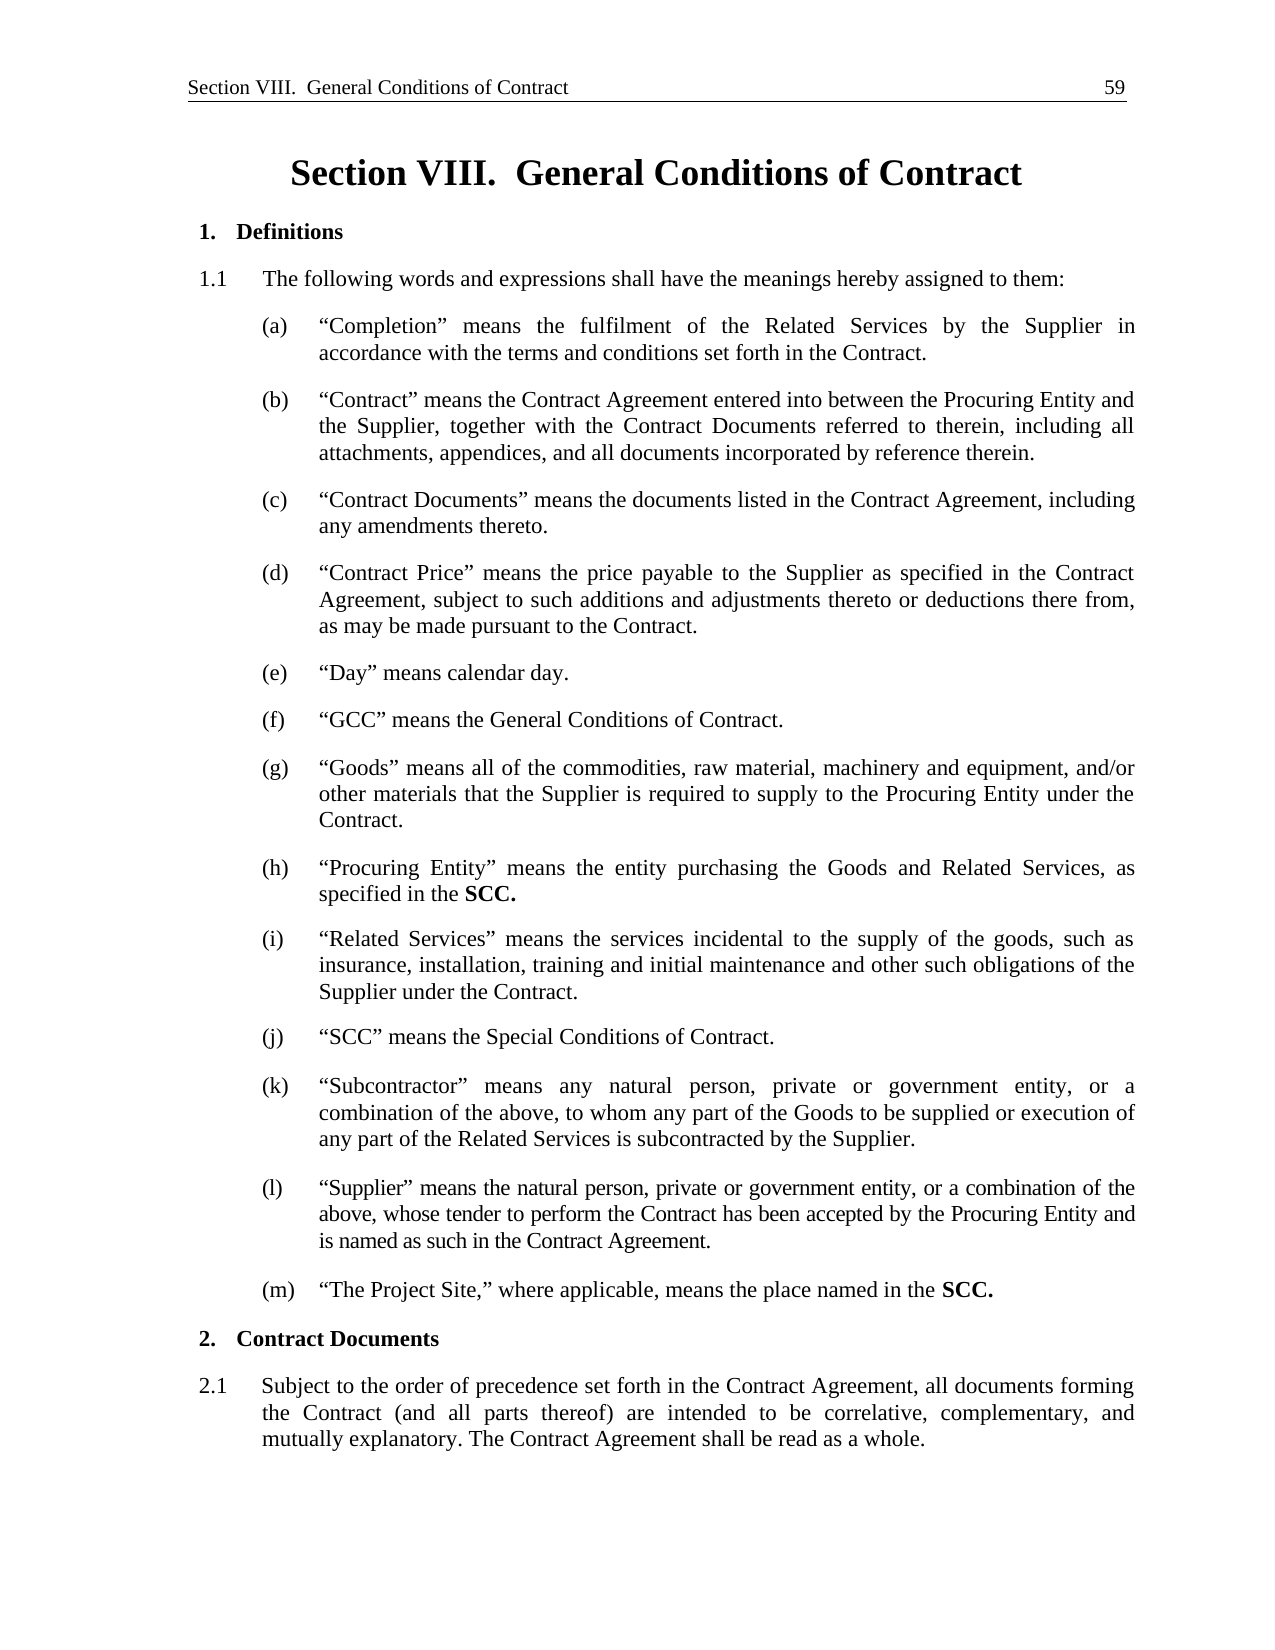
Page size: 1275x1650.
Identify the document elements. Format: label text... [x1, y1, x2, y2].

table_cell Contract Documents Subject to the order of precedence set forth in the Contract Agreement, all documents forming the Contract (and all parts thereof) are intended to be correlative, complementary, and mutually explanatory. The Contract Agreement shall be read as a whole. [188, 1325, 1147, 1474]
table_header Definitions 1.1 The following words and expressions shall have the meanings hereby assigned to them: “Completion” means the fulfilment of the Related Services by the Supplier in accordance with the terms and conditions set forth in the Contract. “Contract” means the Contract Agreement entered into between the Procuring Entity and the Supplier, together with the Contract Documents referred to therein, including all attachments, appendices, and all documents incorporated by reference therein. “Contract Documents” means the documents listed in the Contract Agreement, including any amendments thereto. “Contract Price” means the price payable to the Supplier as specified in the Contract Agreement, subject to such additions and adjustments thereto or deductions there from, as may be made pursuant to the Contract. “Day” means calendar day. “GCC” means the General Conditions of Contract. “Goods” means all of the commodities, raw material, machinery and equipment, and/or other materials that the Supplier is required to supply to the Procuring Entity under the Contract. “Procuring Entity” means the entity purchasing the Goods and Related Services, as specified in the SCC. “Related Services” means the services incidental to the supply of the goods, such as insurance, installation, training and initial maintenance and other such obligations of the Supplier under the Contract. “SCC” means the Special Conditions of Contract. “Subcontractor” means any natural person, private or government entity, or a combination of the above, to whom any part of the Goods to be supplied or execution of any part of the Related Services is subcontracted by the Supplier. “Supplier” means the natural person, private or government entity, or a combination of the above, whose tender to perform the Contract has been accepted by the Procuring Entity and is named as such in the Contract Agreement. “The Project Site,” where applicable, means the place named in the SCC. [188, 218, 1147, 1325]
text Section VIII. General Conditions of Contract [187, 150, 1125, 193]
